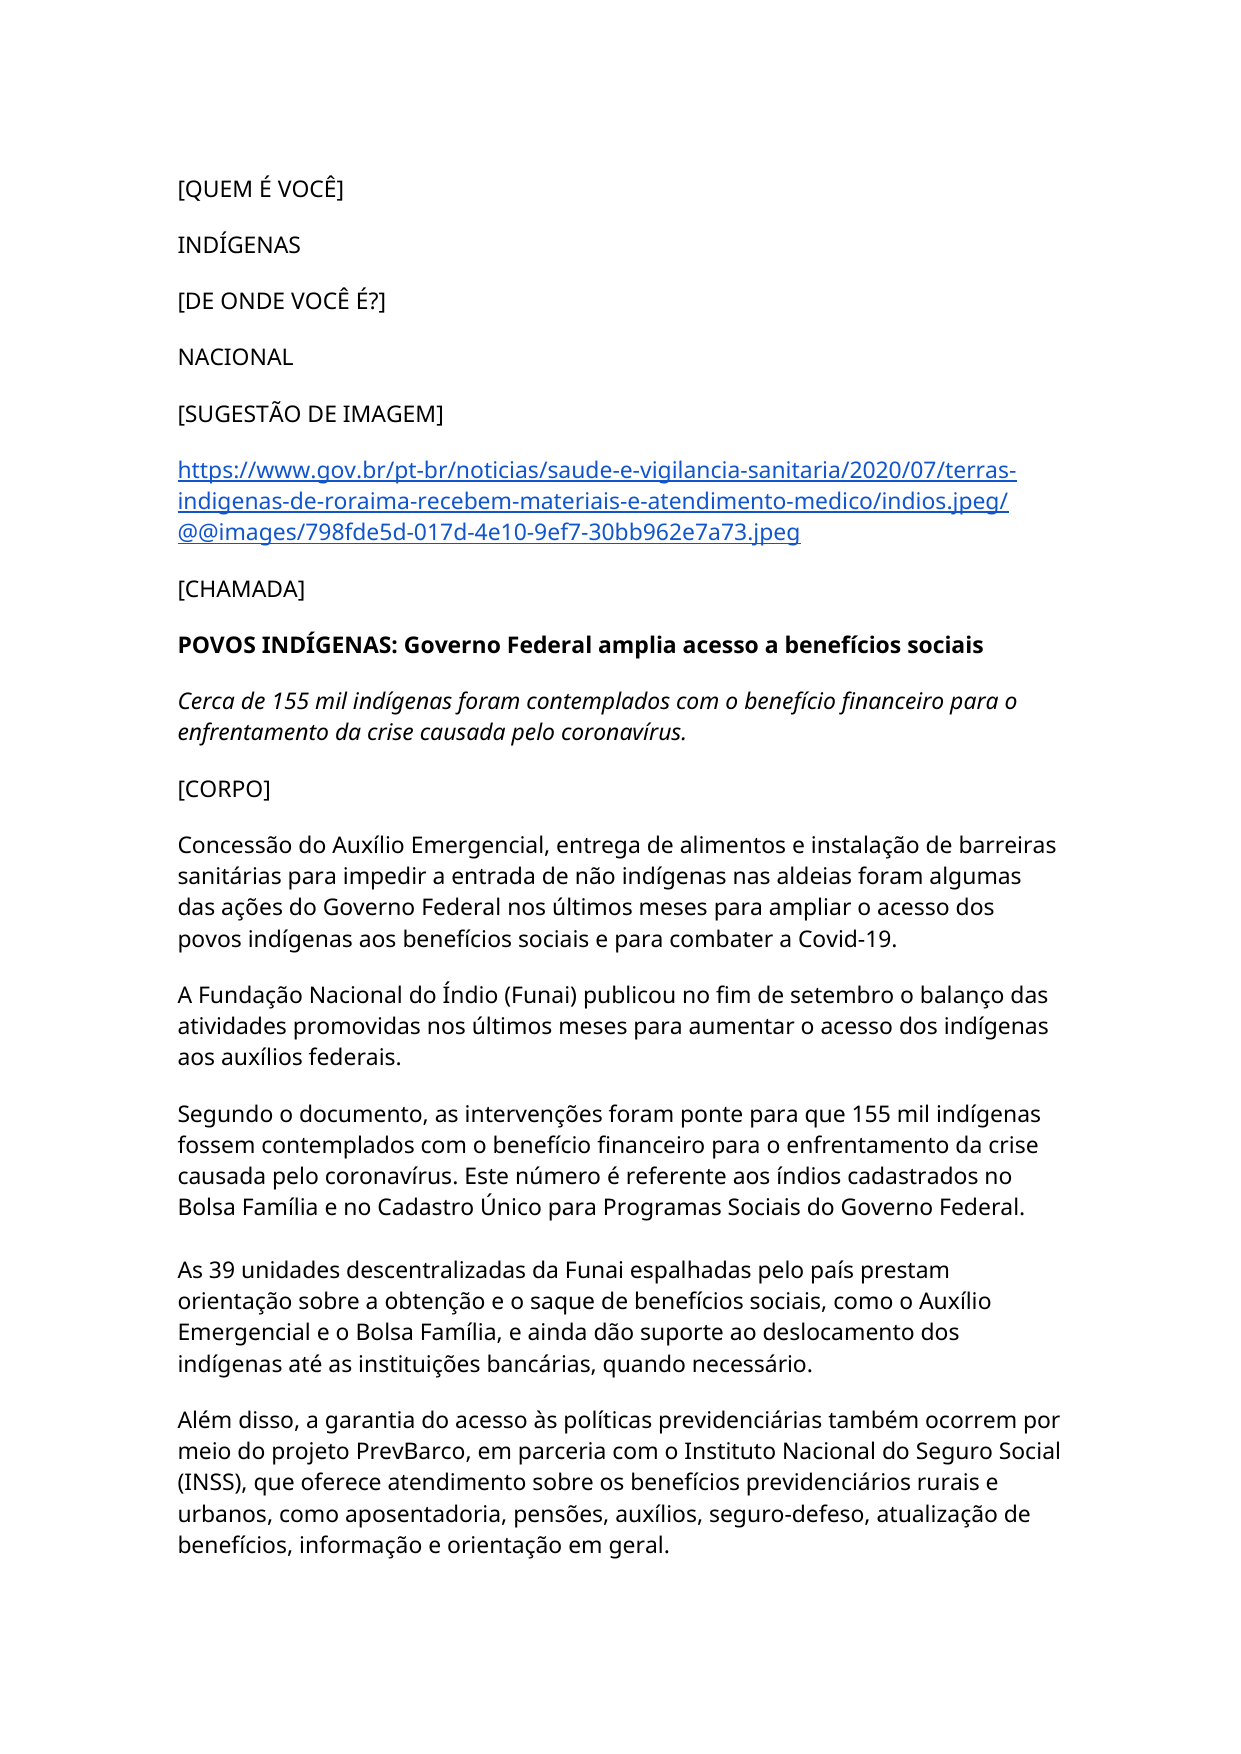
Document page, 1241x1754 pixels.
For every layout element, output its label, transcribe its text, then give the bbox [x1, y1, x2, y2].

text POVOS INDÍGENAS: Governo Federal amplia acesso a benefícios sociais [177, 629, 1063, 660]
text Concessão do Auxílio Emergencial, entrega de alimentos e instalação de barreiras sanitárias para impedir a entrada de não indígenas nas aldeias foram algumas das ações do Governo Federal nos últimos meses para ampliar o acesso dos povos indígenas aos benefícios sociais e para combater a Covid-19. [177, 829, 1063, 954]
text [QUEM É VOCÊ] [177, 173, 1063, 204]
text Cerca de 155 mil indígenas foram contemplados com o benefício financeiro para o enfrentamento da crise causada pelo coronavírus. [177, 685, 1063, 748]
text https://www.gov.br/pt-br/noticias/saude-e-vigilancia-sanitaria/2020/07/terras-indigenas-de-roraima-recebem-materiais-e-atendimento-medico/indios.jpeg/@@images/798fde5d-017d-4e10-9ef7-30bb962e7a73.jpeg [177, 454, 1063, 548]
text Segundo o documento, as intervenções foram ponte para que 155 mil indígenas fossem contemplados com o benefício financeiro para o enfrentamento da crise causada pelo coronavírus. Este número é referente aos índios cadastrados no Bolsa Família e no Cadastro Único para Programas Sociais do Governo Federal. As 39 unidades descentralizadas da Funai espalhadas pelo país prestam orientação sobre a obtenção e o saque de benefícios sociais, como o Auxílio Emergencial e o Bolsa Família, e ainda dão suporte ao deslocamento dos indígenas até as instituições bancárias, quando necessário. [177, 1098, 1063, 1379]
text [DE ONDE VOCÊ É?] [177, 285, 1063, 316]
text NACIONAL [177, 341, 1063, 373]
text Além disso, a garantia do acesso às políticas previdenciárias também ocorrem por meio do projeto PrevBarco, em parceria com o Instituto Nacional do Seguro Social (INSS), que oferece atendimento sobre os benefícios previdenciários rurais e urbanos, como aposentadoria, pensões, auxílios, seguro-defeso, atualização de benefícios, informação e orientação em geral. [177, 1404, 1063, 1560]
text [CHAMADA] [177, 573, 1063, 604]
text [CORPO] [177, 773, 1063, 804]
text A Fundação Nacional do Índio (Funai) publicou no fim de setembro o balanço das atividades promovidas nos últimos meses para aumentar o acesso dos indígenas aos auxílios federais. [177, 979, 1063, 1073]
text INDÍGENAS [177, 229, 1063, 260]
text [SUGESTÃO DE IMAGEM] [177, 398, 1063, 429]
